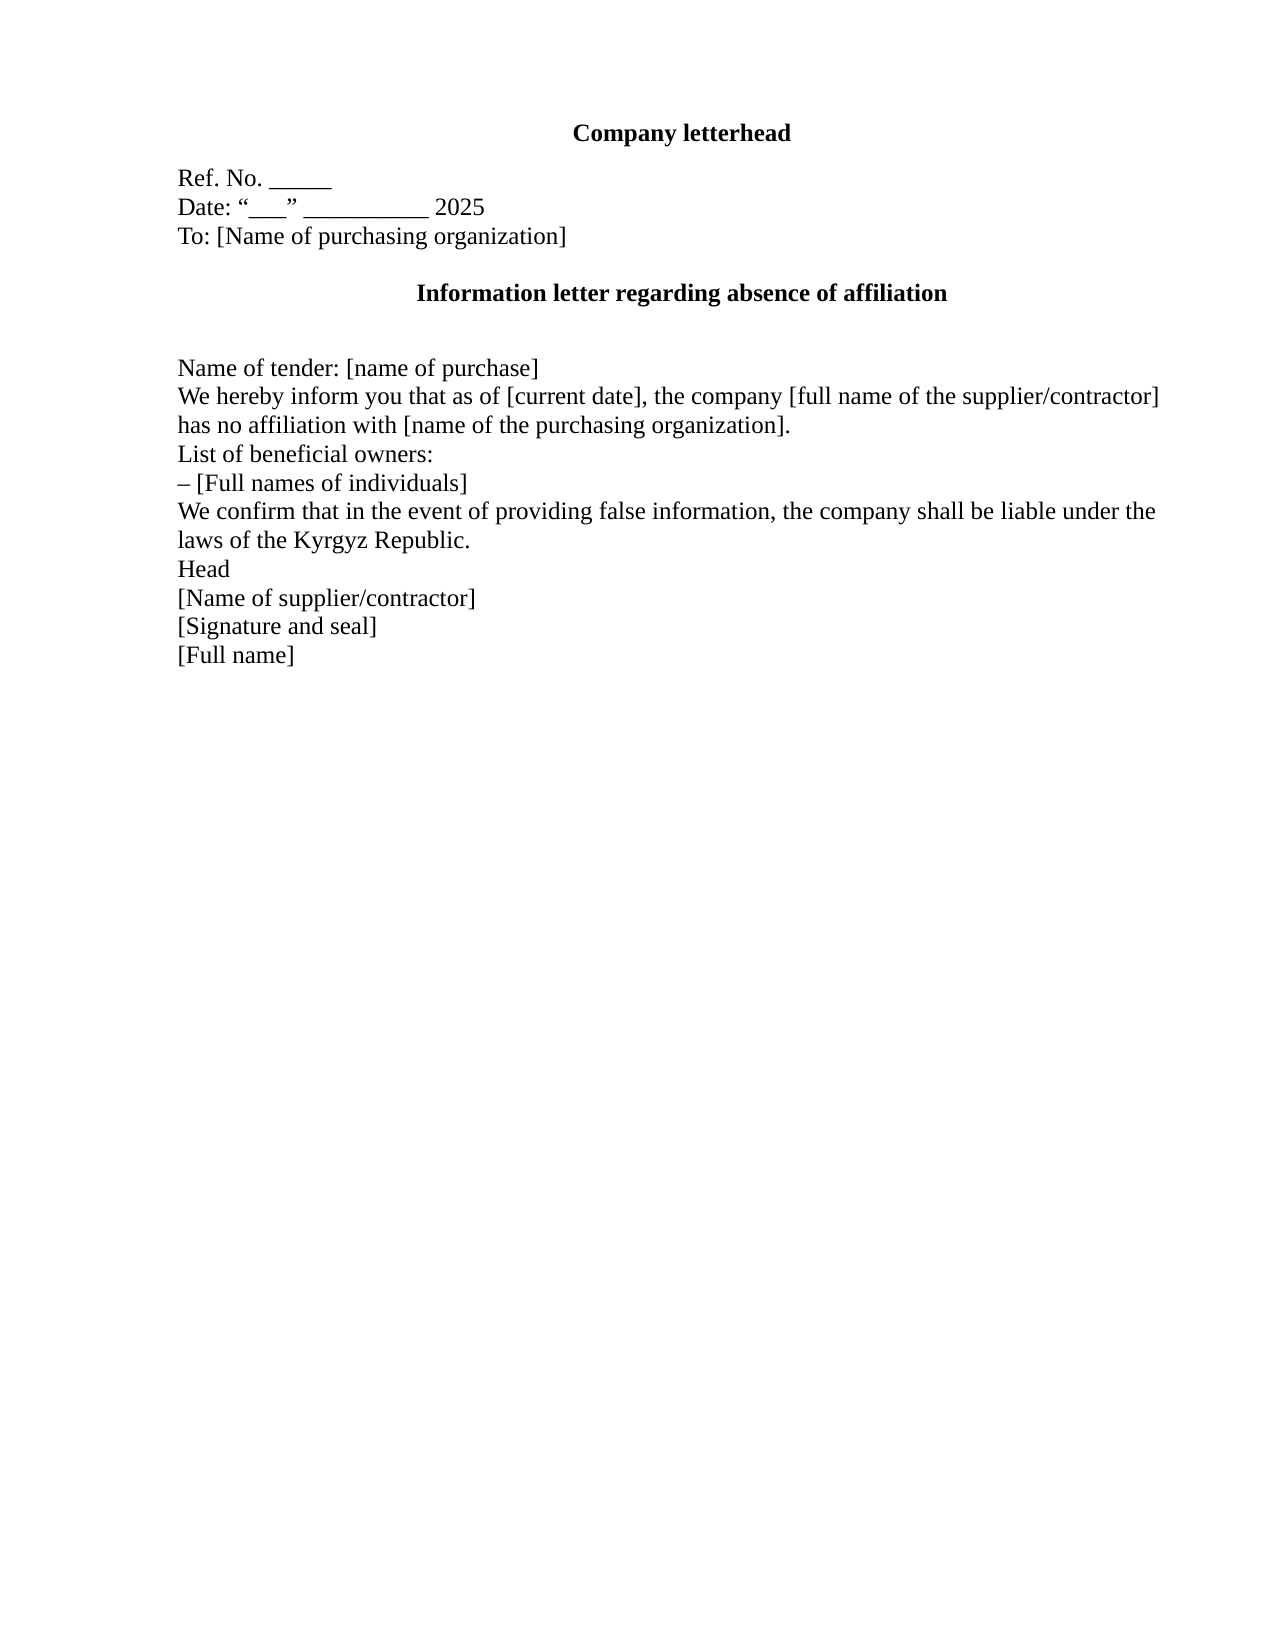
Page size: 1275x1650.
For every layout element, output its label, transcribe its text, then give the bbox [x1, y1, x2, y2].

text Head [177, 554, 1186, 583]
text – [Full names of individuals] [177, 468, 1186, 496]
text Information letter regarding absence of affiliation [177, 278, 1186, 307]
text We hereby inform you that as of [current date], the company [full name of the supplier/contractor] has no affiliation with [name of the purchasing organization]. [177, 381, 1186, 439]
text Name of tender: [name of purchase] [177, 353, 1186, 381]
text [Signature and seal] [177, 611, 1186, 640]
text [Name of supplier/contractor] [177, 583, 1186, 611]
text List of beneficial owners: [177, 439, 1186, 468]
text We confirm that in the event of providing false information, the company shall be liable under the laws of the Kyrgyz Republic. [177, 496, 1186, 554]
text Ref. No. _____ [177, 163, 1186, 192]
text Company letterhead [177, 118, 1186, 147]
text [Full name] [177, 640, 1186, 669]
text To: [Name of purchasing organization] [177, 221, 1186, 250]
text Date: “___” __________ 2025 [177, 192, 1186, 221]
